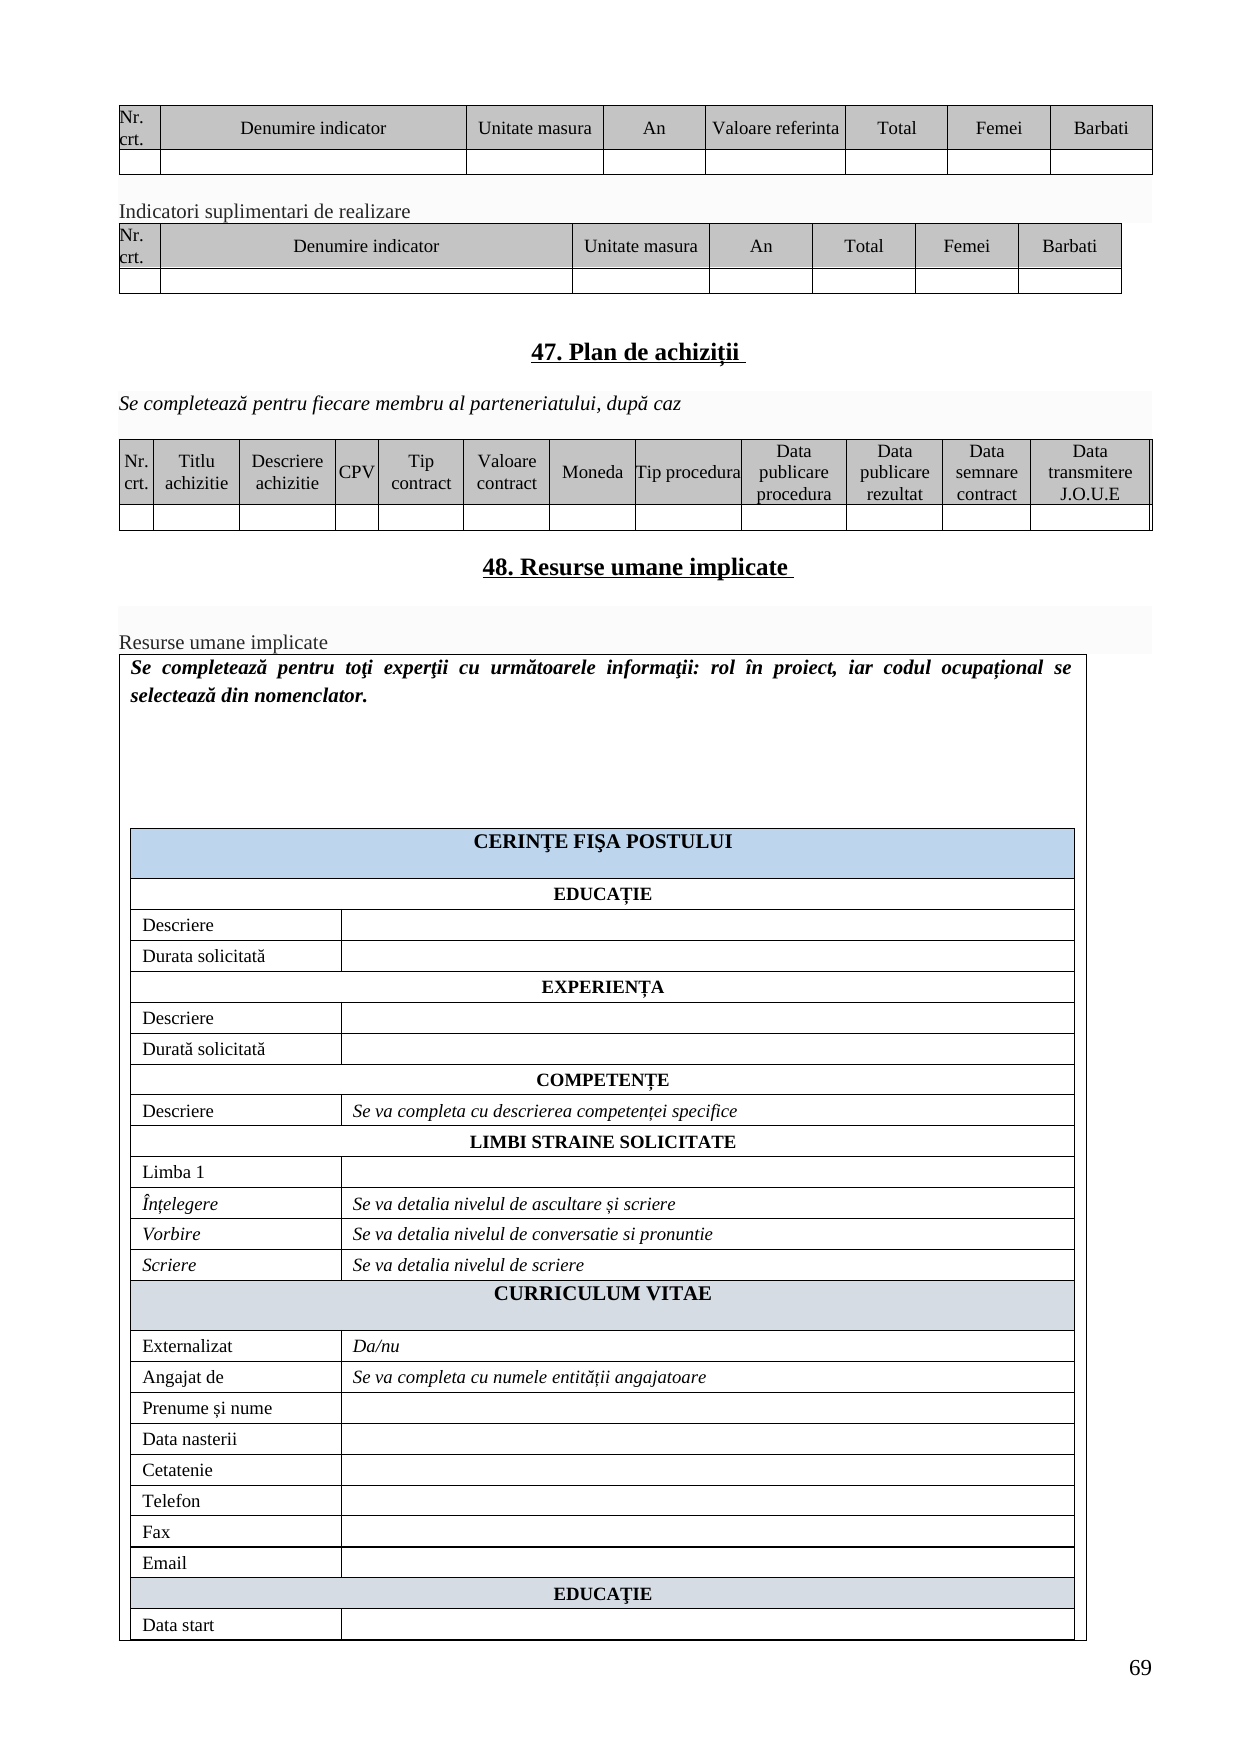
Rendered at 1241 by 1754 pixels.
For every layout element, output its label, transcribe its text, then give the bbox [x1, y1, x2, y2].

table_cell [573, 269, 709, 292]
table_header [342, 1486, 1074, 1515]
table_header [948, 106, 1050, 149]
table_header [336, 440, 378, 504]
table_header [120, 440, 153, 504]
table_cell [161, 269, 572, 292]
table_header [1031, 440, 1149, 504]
text Indicatori suplimentari de realizare [118, 199, 1152, 223]
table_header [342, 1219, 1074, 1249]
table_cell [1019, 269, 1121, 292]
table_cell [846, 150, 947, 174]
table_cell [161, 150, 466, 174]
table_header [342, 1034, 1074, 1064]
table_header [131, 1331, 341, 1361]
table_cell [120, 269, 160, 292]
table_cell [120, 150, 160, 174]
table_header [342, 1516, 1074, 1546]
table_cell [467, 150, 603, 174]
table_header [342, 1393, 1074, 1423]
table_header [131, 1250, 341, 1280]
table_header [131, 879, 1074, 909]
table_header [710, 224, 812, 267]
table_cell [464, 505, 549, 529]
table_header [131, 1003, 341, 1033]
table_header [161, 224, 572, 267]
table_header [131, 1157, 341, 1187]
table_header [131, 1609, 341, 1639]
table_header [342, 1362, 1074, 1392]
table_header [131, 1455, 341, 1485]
text Se completează pentru fiecare membru al parteneriatului, după caz [118, 391, 1152, 414]
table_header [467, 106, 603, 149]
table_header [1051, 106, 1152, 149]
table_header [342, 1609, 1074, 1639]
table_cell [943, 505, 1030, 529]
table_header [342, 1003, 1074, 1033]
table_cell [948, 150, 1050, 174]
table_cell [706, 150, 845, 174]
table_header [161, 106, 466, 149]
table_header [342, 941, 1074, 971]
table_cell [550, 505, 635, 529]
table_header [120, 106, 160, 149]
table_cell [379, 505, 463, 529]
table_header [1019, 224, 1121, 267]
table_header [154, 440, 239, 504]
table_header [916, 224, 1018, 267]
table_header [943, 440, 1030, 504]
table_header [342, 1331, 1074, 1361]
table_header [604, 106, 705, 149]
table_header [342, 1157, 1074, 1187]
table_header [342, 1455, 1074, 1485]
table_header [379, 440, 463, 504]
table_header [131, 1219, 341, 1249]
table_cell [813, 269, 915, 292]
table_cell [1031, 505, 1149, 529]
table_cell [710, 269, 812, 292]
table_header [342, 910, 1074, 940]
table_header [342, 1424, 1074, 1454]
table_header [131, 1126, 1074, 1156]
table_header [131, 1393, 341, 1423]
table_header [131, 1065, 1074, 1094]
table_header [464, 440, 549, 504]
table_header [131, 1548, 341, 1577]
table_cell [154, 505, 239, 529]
text 48. Resurse umane implicate [118, 552, 1152, 581]
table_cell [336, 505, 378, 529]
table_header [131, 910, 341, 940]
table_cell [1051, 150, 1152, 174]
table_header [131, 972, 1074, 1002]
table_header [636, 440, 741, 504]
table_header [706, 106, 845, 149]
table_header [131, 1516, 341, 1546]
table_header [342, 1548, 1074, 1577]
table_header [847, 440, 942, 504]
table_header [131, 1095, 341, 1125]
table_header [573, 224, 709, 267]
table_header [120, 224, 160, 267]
text 47. Plan de achiziții [118, 337, 1152, 365]
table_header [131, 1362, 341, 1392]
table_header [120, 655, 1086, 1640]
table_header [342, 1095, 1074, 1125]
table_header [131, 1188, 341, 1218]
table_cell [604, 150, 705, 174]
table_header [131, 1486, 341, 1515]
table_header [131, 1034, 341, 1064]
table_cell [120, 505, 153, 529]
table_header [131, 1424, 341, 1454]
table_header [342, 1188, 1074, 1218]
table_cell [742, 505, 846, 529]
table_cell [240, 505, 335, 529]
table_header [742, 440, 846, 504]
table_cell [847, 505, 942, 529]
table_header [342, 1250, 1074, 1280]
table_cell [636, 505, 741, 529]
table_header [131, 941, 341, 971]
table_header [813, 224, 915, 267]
text Resurse umane implicate [118, 630, 1152, 654]
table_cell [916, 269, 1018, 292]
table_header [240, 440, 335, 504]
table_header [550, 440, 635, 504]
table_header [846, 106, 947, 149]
